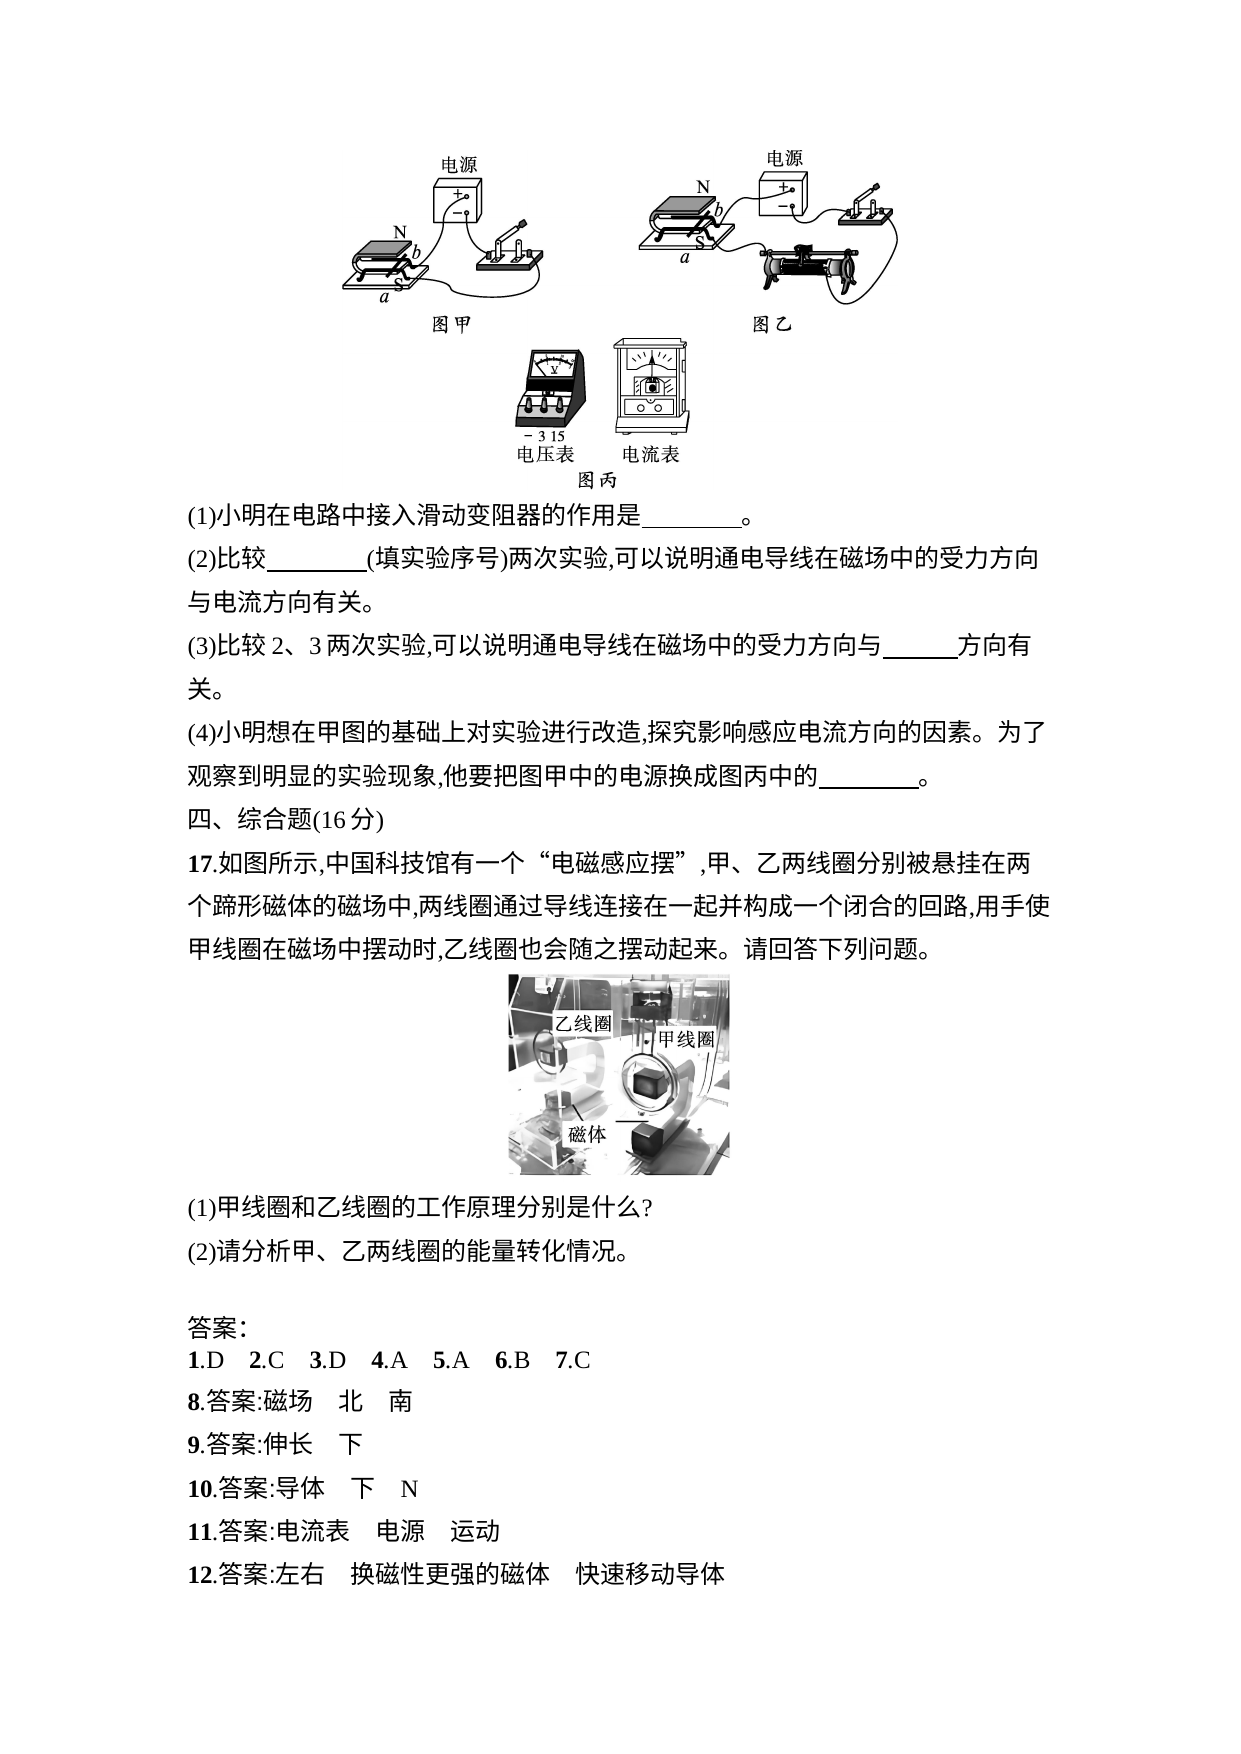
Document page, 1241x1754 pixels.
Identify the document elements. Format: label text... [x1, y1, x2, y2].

text (2)比较 (填实验序号)两次实验,可以说明通电导线在磁场中的受力方向与电流方向有关。 [187, 539, 1053, 619]
text (3)比较2、3两次实验,可以说明通电导线在磁场中的受力方向与 方向有关。 [187, 626, 1053, 706]
text 11.答案:电流表 电源 运动 [187, 1511, 1053, 1548]
text (2)请分析甲、乙两线圈的能量转化情况。 [187, 1231, 1053, 1267]
text (4)小明想在甲图的基础上对实验进行改造,探究影响感应电流方向的因素。为了观察到明显的实验现象,他要把图甲中的电源换成图丙中的 。 [187, 713, 1053, 792]
text 1.D 2.C 3.D 4.A 5.A 6.B 7.C [187, 1345, 1053, 1374]
text 答案： [187, 1309, 1053, 1345]
text 四、综合题(16分) [187, 799, 1053, 836]
text (1)小明在电路中接入滑动变阻器的作用是 。 [187, 496, 1053, 532]
picture [507, 973, 733, 1182]
text (1)甲线圈和乙线圈的工作原理分别是什么? [187, 1188, 1053, 1224]
picture [342, 150, 899, 490]
text 8.答案:磁场 北 南 [187, 1381, 1053, 1417]
text 17.如图所示,中国科技馆有一个“电磁感应摆”,甲、乙两线圈分别被悬挂在两个蹄形磁体的磁场中,两线圈通过导线连接在一起并构成一个闭合的回路,用手使甲线圈在磁场中摆动时,乙线圈也会随之摆动起来。请回答下列问题。 [187, 843, 1053, 966]
text 9.答案:伸长 下 [187, 1424, 1053, 1461]
text 12.答案:左右 换磁性更强的磁体 快速移动导体 [187, 1555, 1053, 1591]
text 10.答案:导体 下 N [187, 1468, 1053, 1504]
